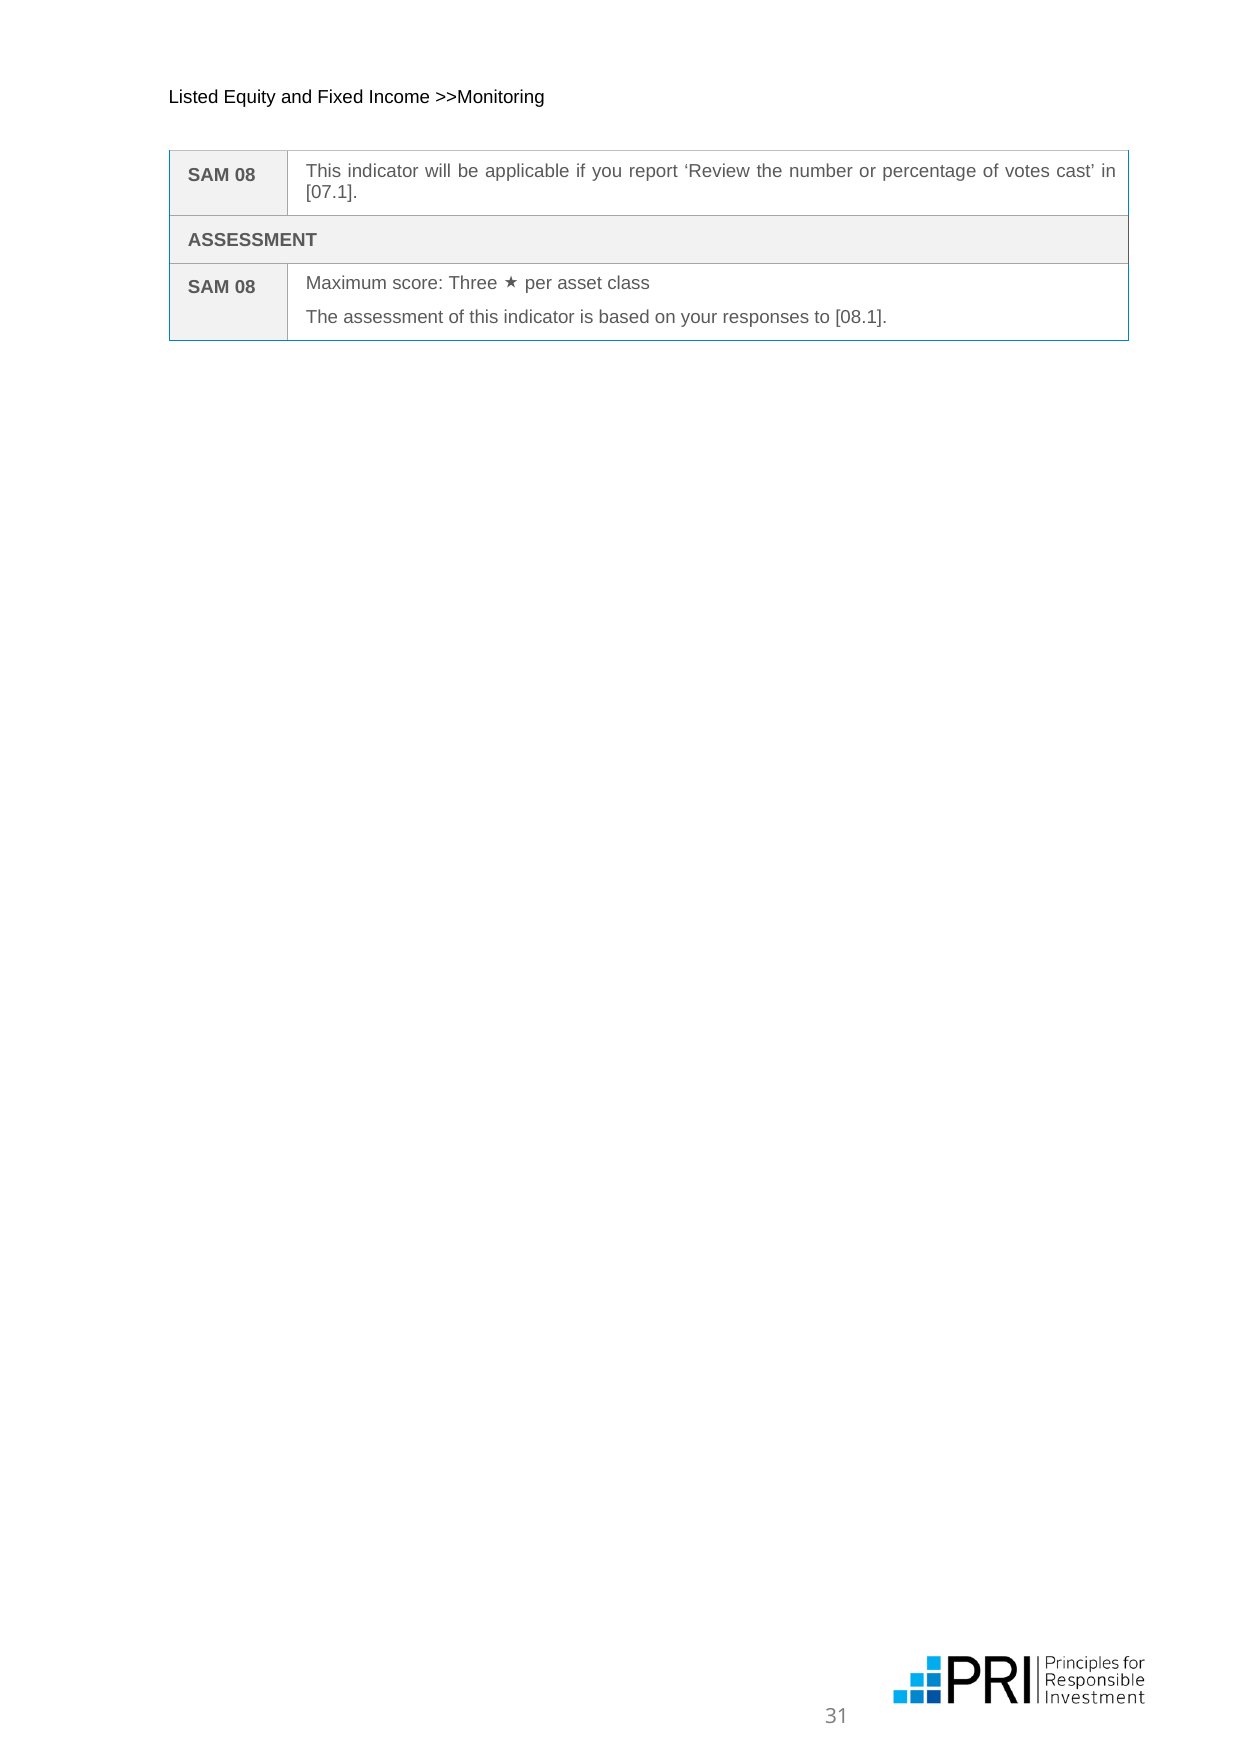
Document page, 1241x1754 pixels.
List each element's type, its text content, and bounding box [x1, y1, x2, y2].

table_cell SAM 08 [170, 151, 287, 215]
table_cell This indicator will be applicable if you report ‘Review the number or percentage of votes cast’ in [07.1]. [288, 151, 1128, 215]
table_cell ASSESSMENT [170, 216, 1128, 263]
picture [857, 1572, 1222, 1754]
table_cell Maximum score: Three per asset class The assessment of this indicator is based on your responses to [08.1]. [288, 264, 1128, 340]
table_cell SAM 08 [170, 264, 287, 340]
